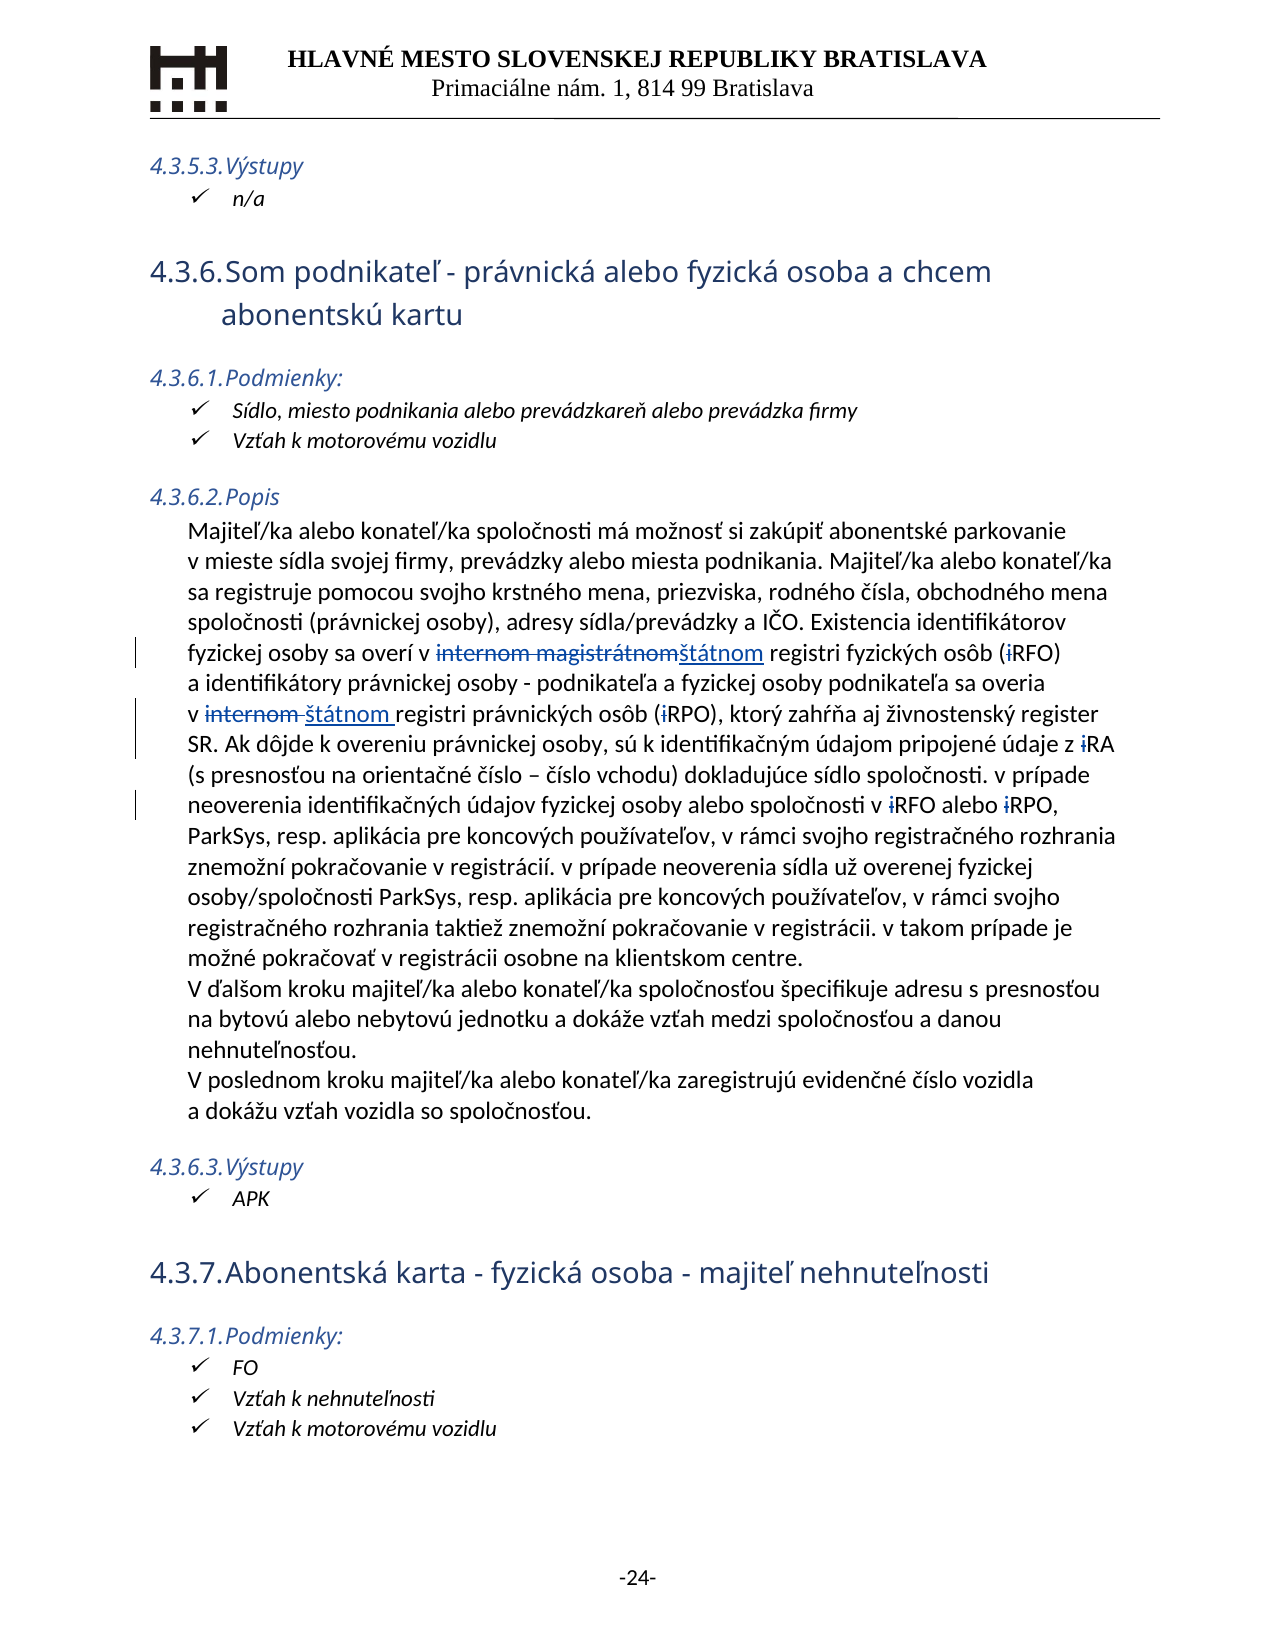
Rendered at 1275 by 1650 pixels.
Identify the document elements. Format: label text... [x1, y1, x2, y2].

subtitle Výstupy [150, 150, 1125, 181]
picture [150, 46, 227, 112]
subtitle Som podnikateľ - právnická alebo fyzická osoba a chcem abonentskú kartu [150, 251, 1125, 334]
subtitle Podmienky: [150, 362, 1125, 393]
list Sídlo, miesto podnikania alebo prevádzkareň alebo prevádzka firmy [187, 396, 1125, 424]
list Vzťah k nehnuteľnosti [187, 1384, 1125, 1412]
list APK [187, 1184, 1125, 1212]
list Vzťah k motorovému vozidlu [187, 426, 1125, 454]
list n/a [187, 184, 1125, 212]
subtitle Výstupy [150, 1150, 1125, 1182]
list Vzťah k motorovému vozidlu [187, 1414, 1125, 1442]
subtitle Popis [150, 481, 1125, 512]
subtitle Podmienky: [150, 1320, 1125, 1351]
text Majiteľ/ka alebo konateľ/ka spoločnosti má možnosť si zakúpiť abonentské parkovanie v mieste sídla svojej firmy, prevádzky alebo miesta podnikania. Majiteľ/ka alebo konateľ/ka sa registruje pomocou svojho krstného mena, priezviska, rodného čísla, obchodného mena spoločnosti (právnickej osoby), adresy sídla/prevádzky a IČO. Existencia identifikátorov fyzickej osoby sa overí v registri fyzických osôb (RFO) a identifikátory právnickej osoby - podnikateľa a fyzickej osoby podnikateľa sa overia v registri právnických osôb (RPO), ktorý zahŕňa aj živnostenský register SR. Ak dôjde k overeniu právnickej osoby, sú k identifikačným údajom pripojené údaje z RA (s presnosťou na orientačné číslo – číslo vchodu) dokladujúce sídlo spoločnosti. v prípade neoverenia identifikačných údajov fyzickej osoby alebo spoločnosti v RFO alebo RPO, ParkSys, resp. aplikácia pre koncových používateľov, v rámci svojho registračného rozhrania znemožní pokračovanie v registrácií. v prípade neoverenia sídla už overenej fyzickej osoby/spoločnosti ParkSys, resp. aplikácia pre koncových používateľov, v rámci svojho registračného rozhrania taktiež znemožní pokračovanie v registrácii. v takom prípade je možné pokračovať v registrácii osobne na klientskom centre. [187, 515, 1125, 973]
list FO [187, 1353, 1125, 1381]
subtitle Abonentská karta - fyzická osoba - majiteľ nehnuteľnosti [150, 1252, 1125, 1292]
text V ďalšom kroku majiteľ/ka alebo konateľ/ka spoločnosťou špecifikuje adresu s presnosťou na bytovú alebo nebytovú jednotku a dokáže vzťah medzi spoločnosťou a danou nehnuteľnosťou. [187, 973, 1125, 1064]
text V poslednom kroku majiteľ/ka alebo konateľ/ka zaregistrujú evidenčné číslo vozidla a dokážu vzťah vozidla so spoločnosťou. [187, 1064, 1125, 1125]
